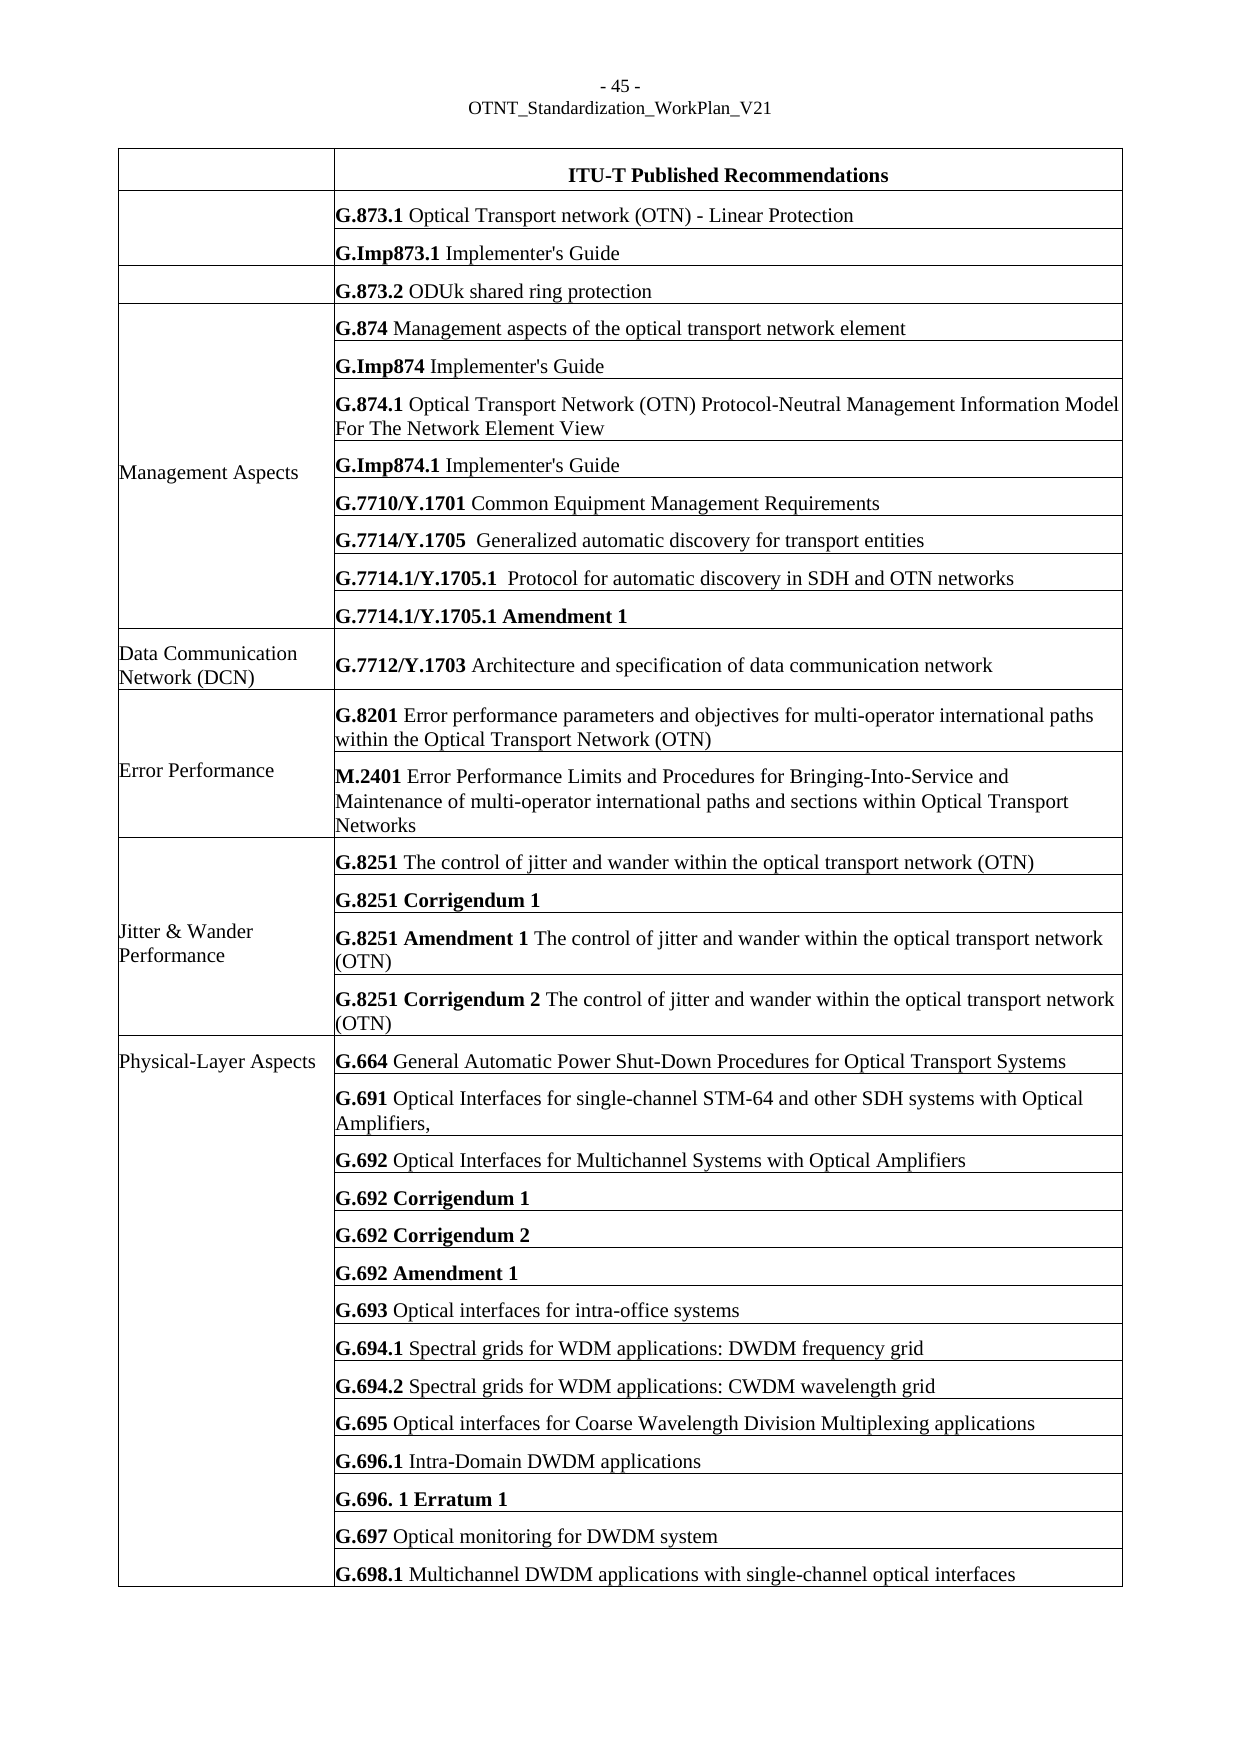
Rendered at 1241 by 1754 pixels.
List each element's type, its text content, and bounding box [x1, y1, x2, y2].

table_cell G.8251 Amendment 1 The control of jitter and wander within the optical transport network (OTN) [335, 913, 1122, 973]
table_cell G.7714.1/Y.1705.1 Amendment 1 [335, 591, 1122, 628]
table_header ITU-T Published Recommendations [335, 149, 1122, 190]
table_cell M.2401 Error Performance Limits and Procedures for Bringing-Into-Service and Maintenance of multi-operator international paths and sections within Optical Transport Networks [335, 752, 1122, 837]
table_cell G.Imp874.1 Implementer's Guide [335, 441, 1122, 477]
table_cell G.694.2 Spectral grids for WDM applications: CWDM wavelength grid [335, 1361, 1122, 1398]
table_cell Data Communication Network (DCN) [119, 629, 334, 689]
table_cell G.696. 1 Erratum 1 [335, 1474, 1122, 1511]
table_cell G.692 Optical Interfaces for Multichannel Systems with Optical Amplifiers [335, 1136, 1122, 1172]
table_cell G.873.2 ODUk shared ring protection [335, 266, 1122, 303]
table_header [119, 149, 334, 190]
table_cell G.7714.1/Y.1705.1 Protocol for automatic discovery in SDH and OTN networks [335, 554, 1122, 590]
table_cell Error Performance [119, 690, 334, 837]
table_cell G.694.1 Spectral grids for WDM applications: DWDM frequency grid [335, 1324, 1122, 1360]
table_cell G.7714/Y.1705 Generalized automatic discovery for transport entities [335, 516, 1122, 552]
table_cell G.8251 Corrigendum 1 [335, 875, 1122, 912]
table_cell G.Imp873.1 Implementer's Guide [335, 229, 1122, 265]
table_cell [119, 266, 334, 303]
table_cell G.873.1 Optical Transport network (OTN) - Linear Protection [335, 191, 1122, 227]
table_cell Management Aspects [119, 304, 334, 628]
table_cell G.692 Corrigendum 2 [335, 1211, 1122, 1247]
table_cell G.696.1 Intra-Domain DWDM applications [335, 1436, 1122, 1473]
table_cell G.695 Optical interfaces for Coarse Wavelength Division Multiplexing applications [335, 1399, 1122, 1435]
table_cell G.692 Amendment 1 [335, 1248, 1122, 1285]
table_cell G.693 Optical interfaces for intra-office systems [335, 1286, 1122, 1322]
table_cell G.698.1 Multichannel DWDM applications with single-channel optical interfaces [335, 1549, 1122, 1586]
table_cell Physical-Layer Aspects [119, 1036, 334, 1586]
table_cell G.664 General Automatic Power Shut-Down Procedures for Optical Transport Systems [335, 1036, 1122, 1073]
table_cell G.874 Management aspects of the optical transport network element [335, 304, 1122, 340]
table_cell G.7712/Y.1703 Architecture and specification of data communication network [335, 629, 1122, 689]
table_cell G.697 Optical monitoring for DWDM system [335, 1512, 1122, 1548]
table_cell Jitter & Wander Performance [119, 838, 334, 1035]
table_cell G.7710/Y.1701 Common Equipment Management Requirements [335, 478, 1122, 515]
table_cell G.Imp874 Implementer's Guide [335, 341, 1122, 378]
table_cell G.874.1 Optical Transport Network (OTN) Protocol-Neutral Management Information Model For The Network Element View [335, 379, 1122, 439]
table_cell G.8251 The control of jitter and wander within the optical transport network (OTN) [335, 838, 1122, 874]
table_cell G.692 Corrigendum 1 [335, 1173, 1122, 1210]
table_cell G.8201 Error performance parameters and objectives for multi-operator international paths within the Optical Transport Network (OTN) [335, 690, 1122, 751]
table_cell G.691 Optical Interfaces for single-channel STM-64 and other SDH systems with Optical Amplifiers, [335, 1074, 1122, 1134]
table_cell G.8251 Corrigendum 2 The control of jitter and wander within the optical transport network (OTN) [335, 975, 1122, 1035]
